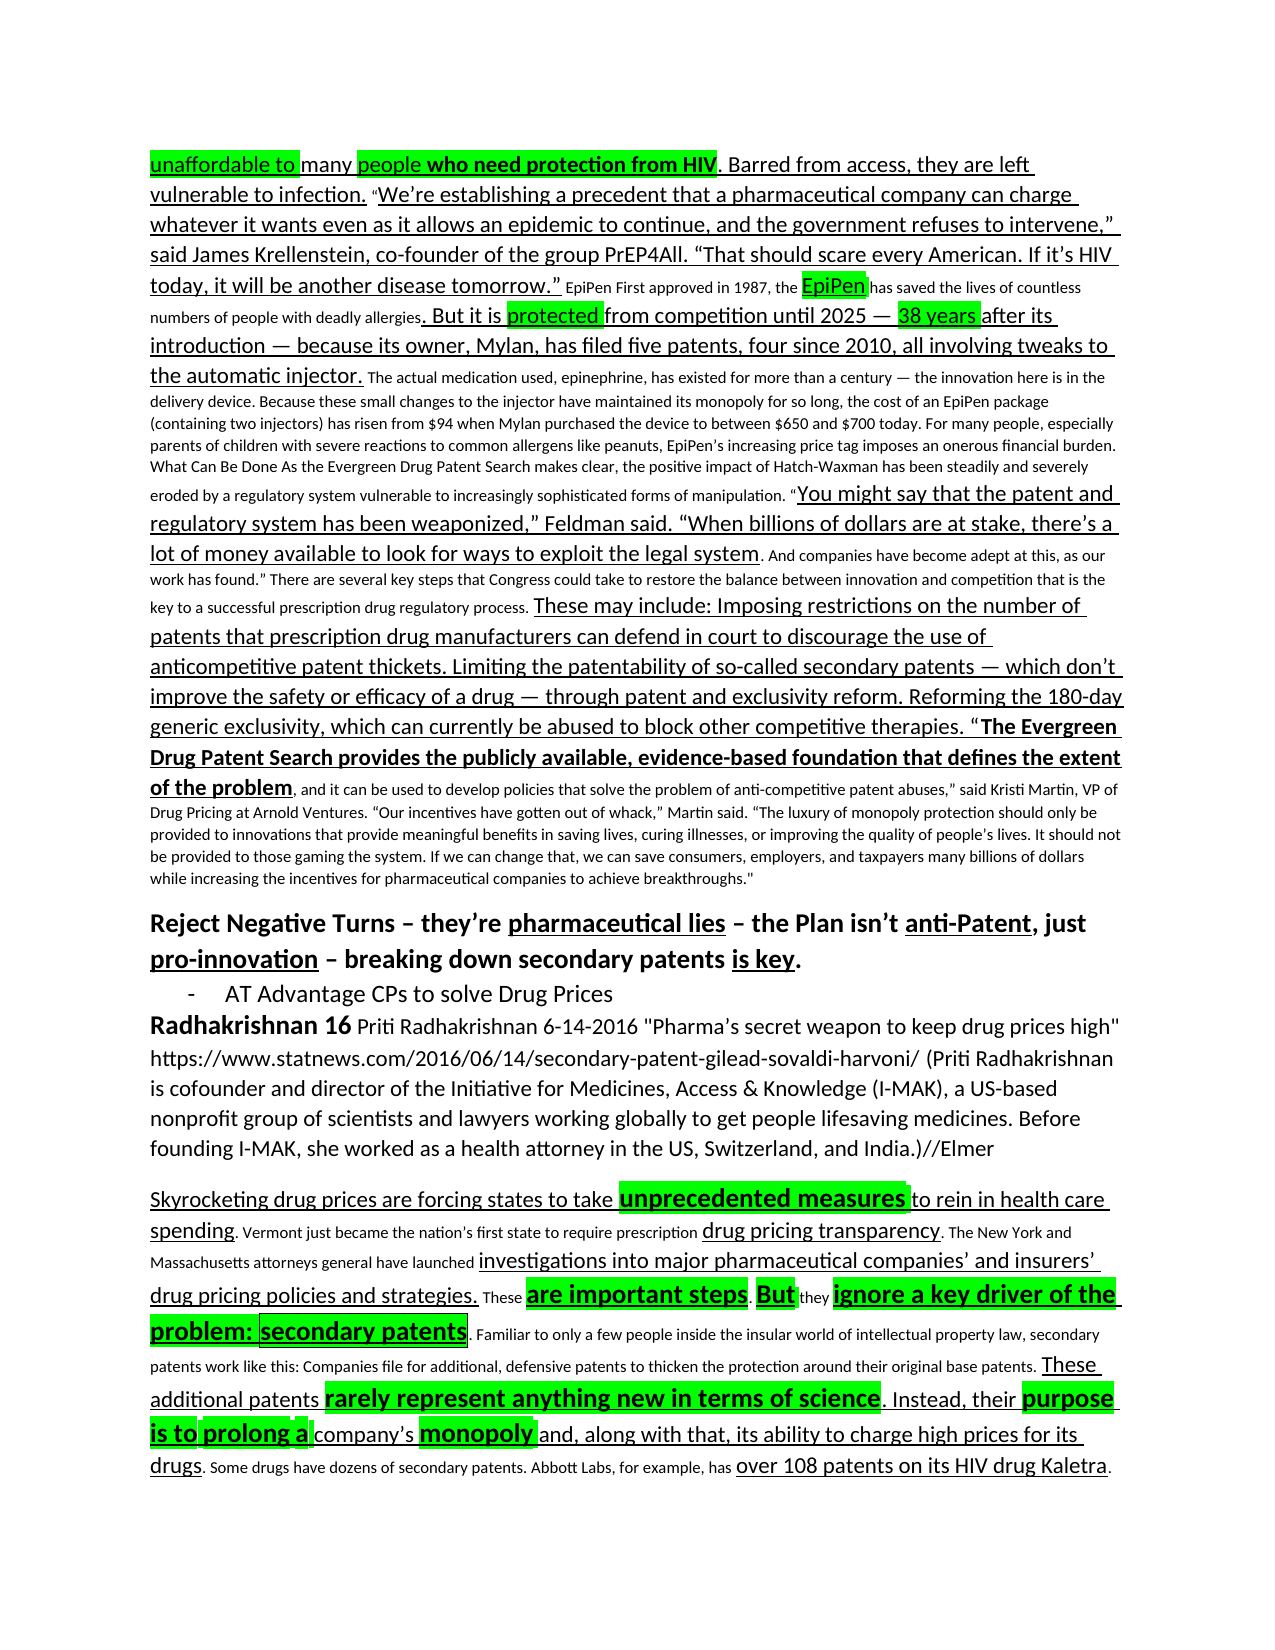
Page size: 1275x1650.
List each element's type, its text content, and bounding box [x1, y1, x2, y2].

subtitle Reject Negative Turns – they’re pharmaceutical lies – the Plan isn’t anti-Patent, just pro-innovation – breaking down secondary patents is key. [150, 907, 1125, 975]
list AT Advantage CPs to solve Drug Prices [187, 978, 1125, 1008]
text Radhakrishnan 16 Priti Radhakrishnan 6-14-2016 "Pharma’s secret weapon to keep drug prices high" https://www.statnews.com/2016/06/14/secondary-patent-gilead-sovaldi-harvoni/ (Priti Radhakrishnan is cofounder and director of the Initiative for Medicines, Access & Knowledge (I-MAK), a US-based nonprofit group of scientists and lawyers working globally to get people lifesaving medicines. Before founding I-MAK, she worked as a health attorney in the US, Switzerland, and India.)//Elmer [150, 1008, 1125, 1162]
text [150, 1181, 1125, 1480]
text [150, 150, 1125, 888]
